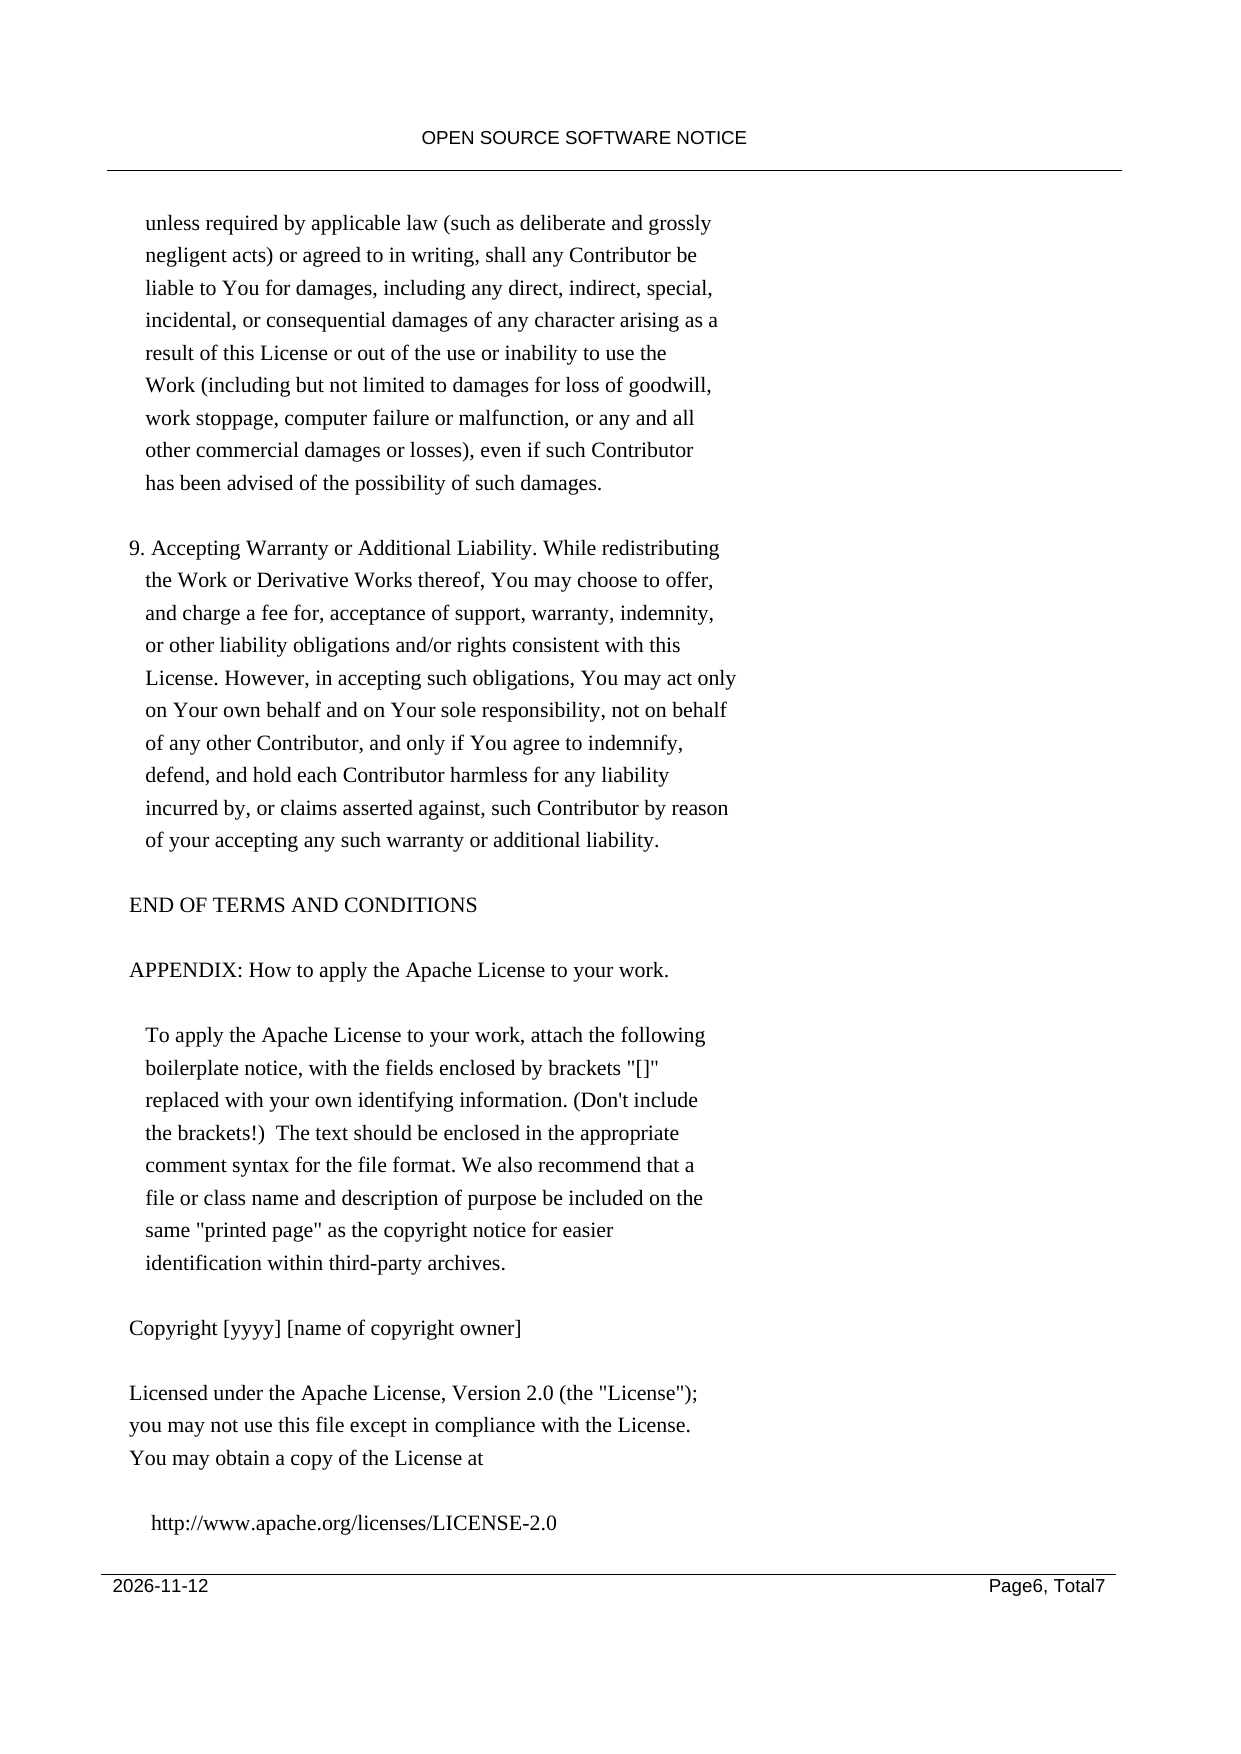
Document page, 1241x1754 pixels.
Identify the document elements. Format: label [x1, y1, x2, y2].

text [112, 206, 1128, 1539]
